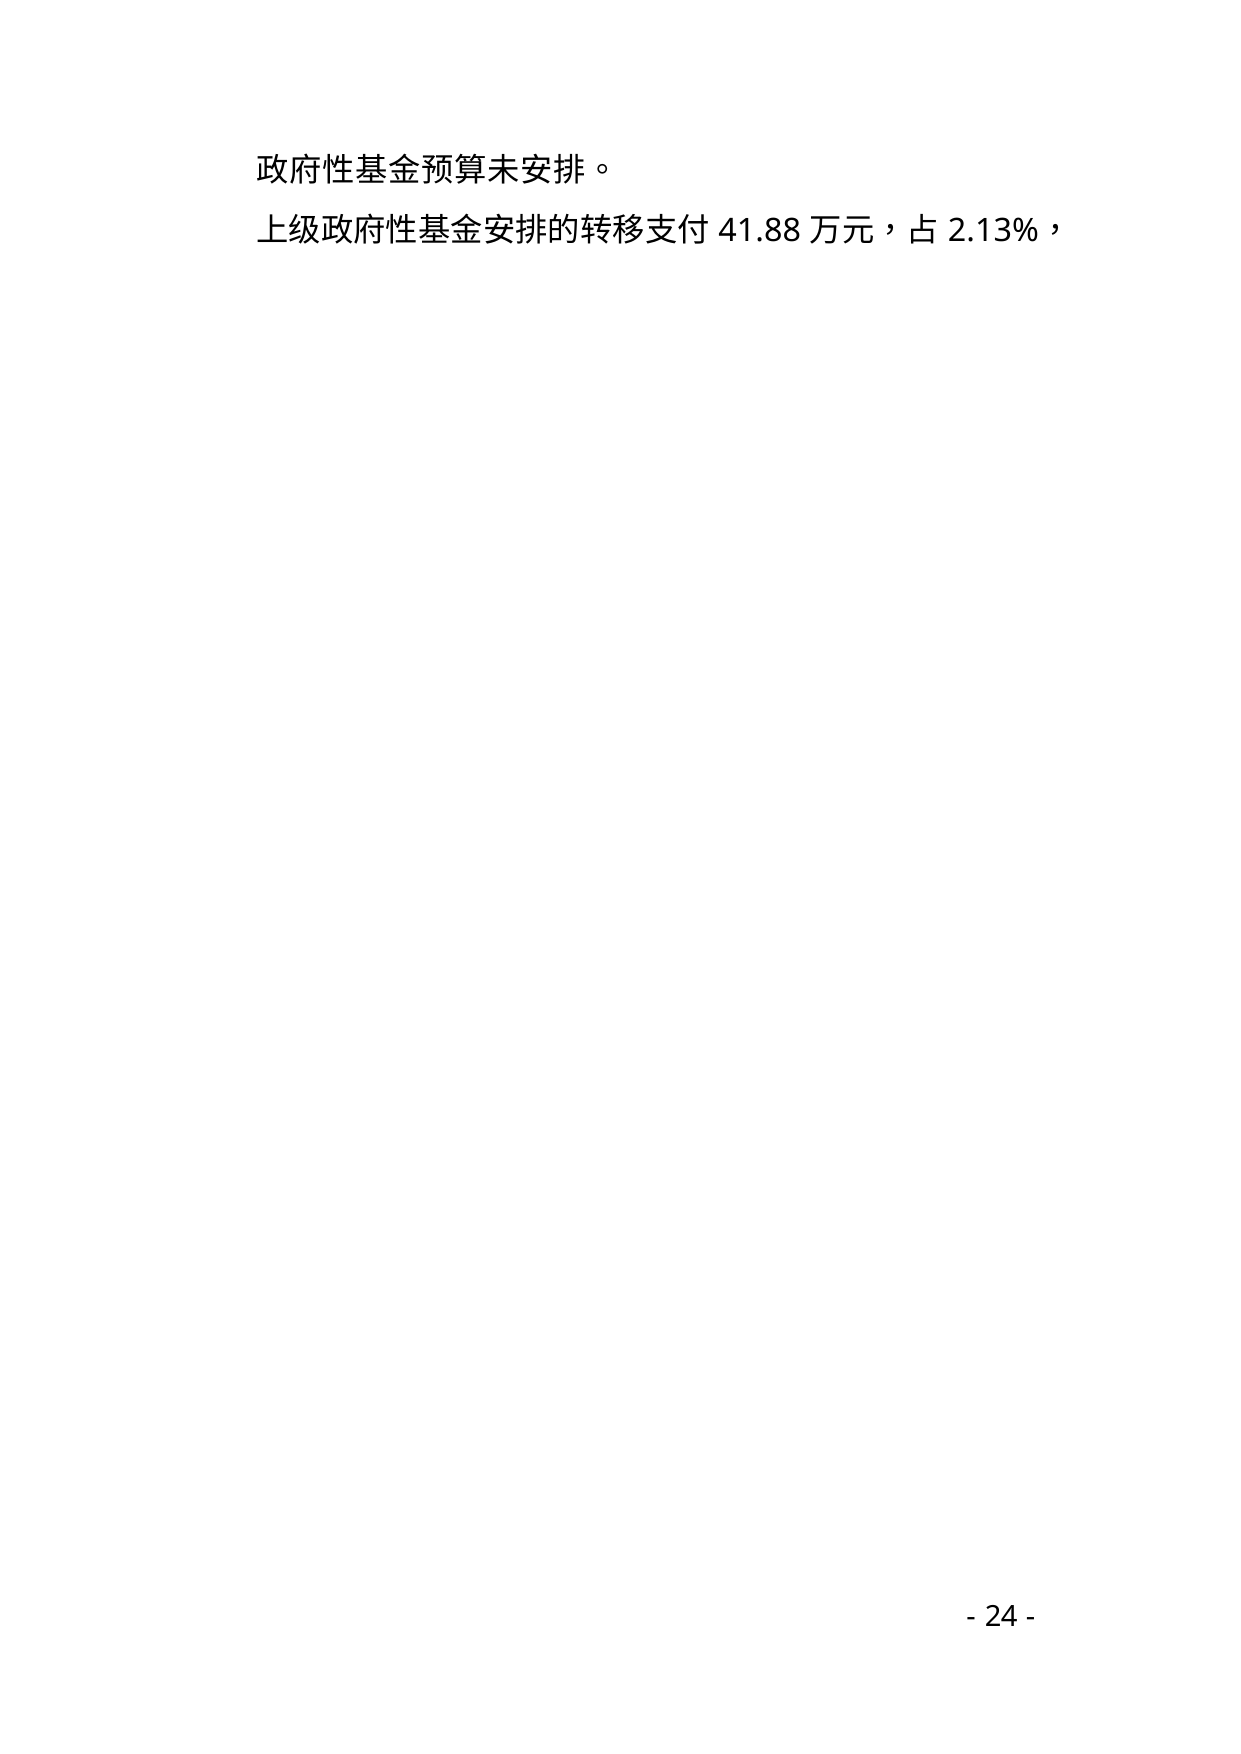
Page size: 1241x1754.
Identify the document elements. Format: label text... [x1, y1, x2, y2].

text 上级政府性基金安排的转移支付 41.88 万元，占 2.13%， [256, 209, 1079, 249]
text 政府性基金预算未安排。 [256, 149, 1079, 189]
